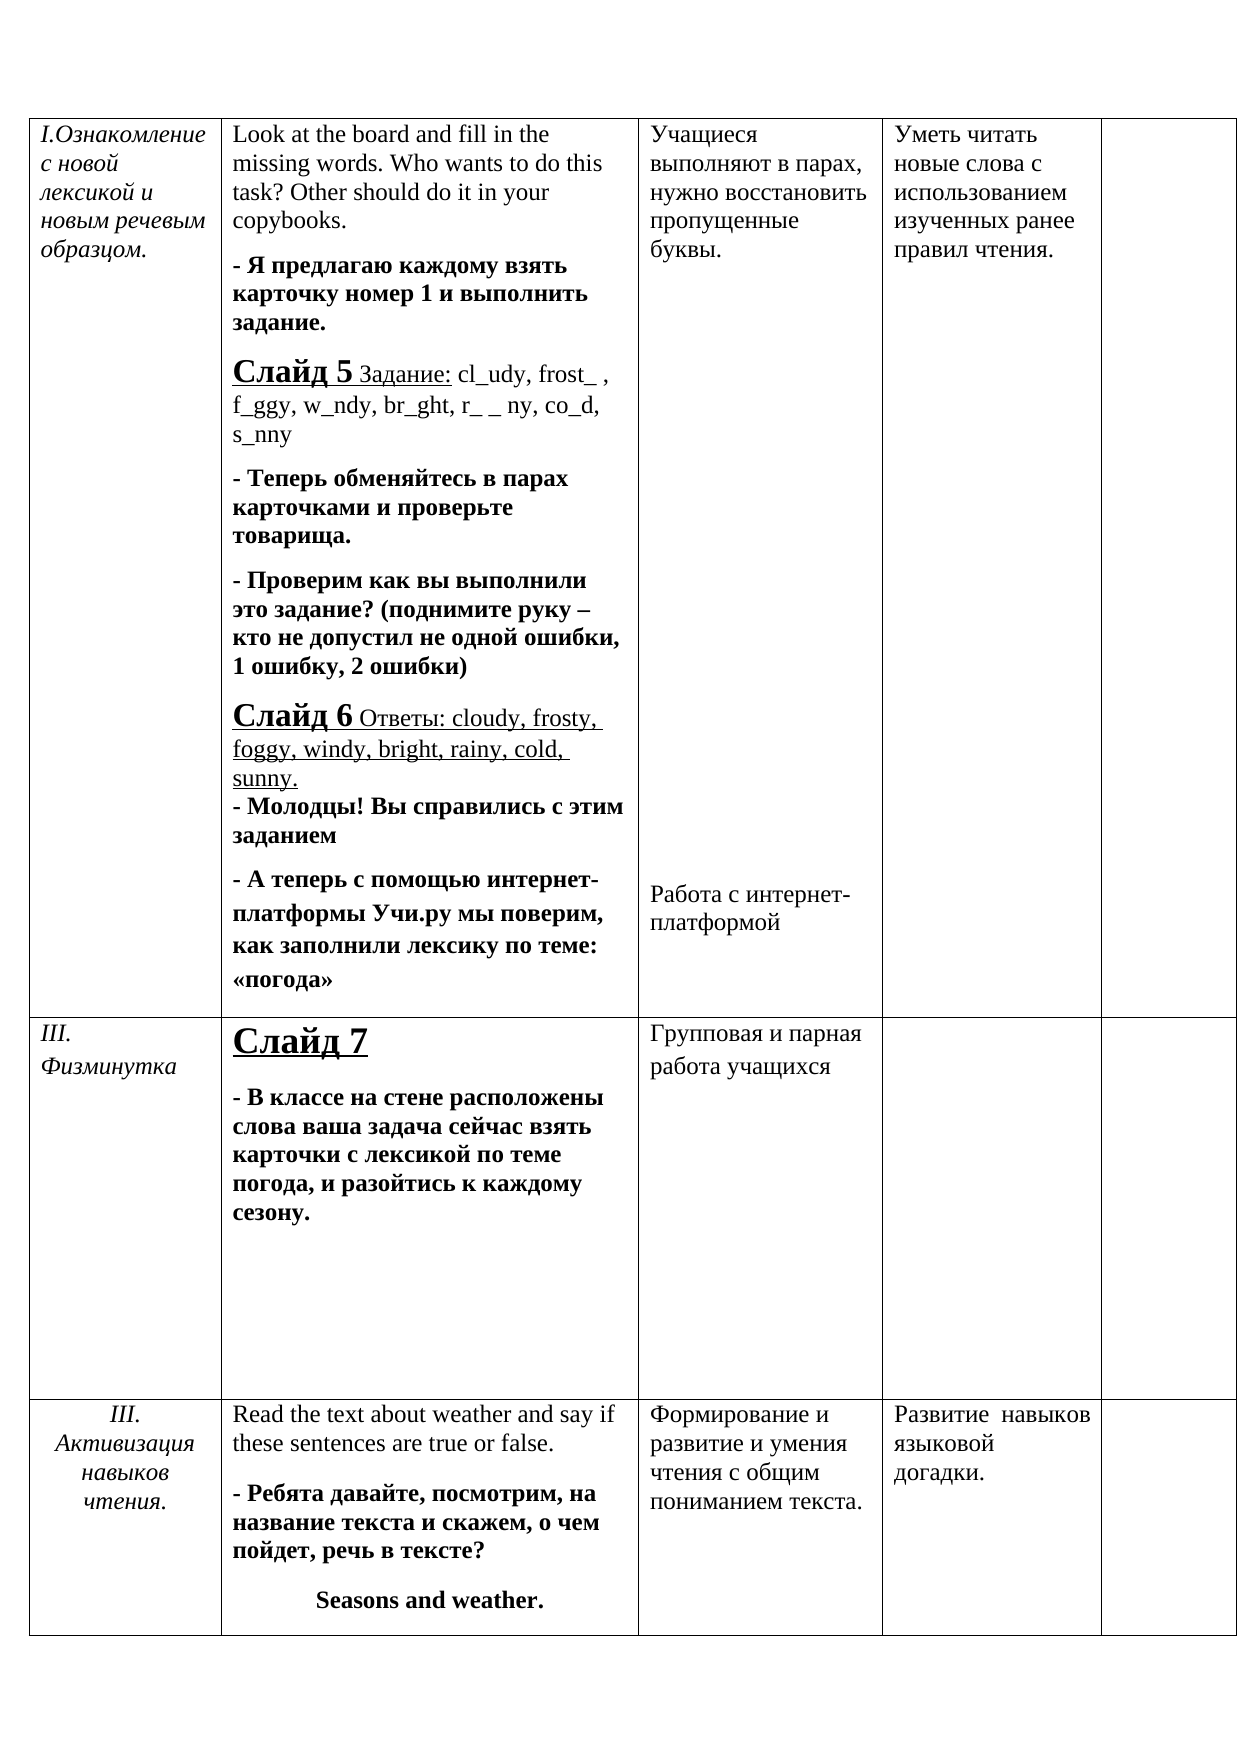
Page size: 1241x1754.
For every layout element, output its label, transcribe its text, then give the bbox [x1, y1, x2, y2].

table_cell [222, 1400, 638, 1635]
table_cell III. Физминутка [30, 1018, 221, 1398]
table_cell Слайд 7 - В классе на стене расположены слова ваша задача сейчас взять карточки с лексикой по теме погода, и разойтись к каждому сезону. [222, 1018, 638, 1398]
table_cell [639, 1400, 882, 1635]
table_cell [1102, 1018, 1236, 1398]
table_cell Учащиеся выполняют в парах, нужно восстановить пропущенные буквы. Работа с интернет- платформой [639, 119, 882, 1017]
table_cell Групповая и парная работа учащихся [639, 1018, 882, 1398]
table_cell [883, 1400, 1101, 1635]
table_cell Look at the board and fill in the missing words. Who wants to do this task? Other should do it in your copybooks. - Я предлагаю каждому взять карточку номер 1 и выполнить задание. Слайд 5 Задание: cl_udy, frost_ , f_ggy, w_ndy, br_ght, r_ _ ny, co_d, s_nny - Теперь обменяйтесь в парах карточками и проверьте товарища. - Проверим как вы выполнили это задание? (поднимите руку – кто не допустил не одной ошибки, 1 ошибку, 2 ошибки) Слайд 6 Ответы: cloudy, frosty, foggy, windy, bright, rainy, cold, sunny. - Молодцы! Вы справились с этим заданием - А теперь с помощью интернет-платформы Учи.ру мы поверим, как заполнили лексику по теме: «погода» [222, 119, 638, 1017]
table_cell [883, 1018, 1101, 1398]
table_cell [1102, 1400, 1236, 1635]
table_cell I.Ознакомление с новой лексикой и новым речевым образцом. [30, 119, 221, 1017]
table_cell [30, 1400, 221, 1635]
table_cell [1102, 119, 1236, 1017]
table_cell Уметь читать новые слова с использованием изученных ранее правил чтения. [883, 119, 1101, 1017]
